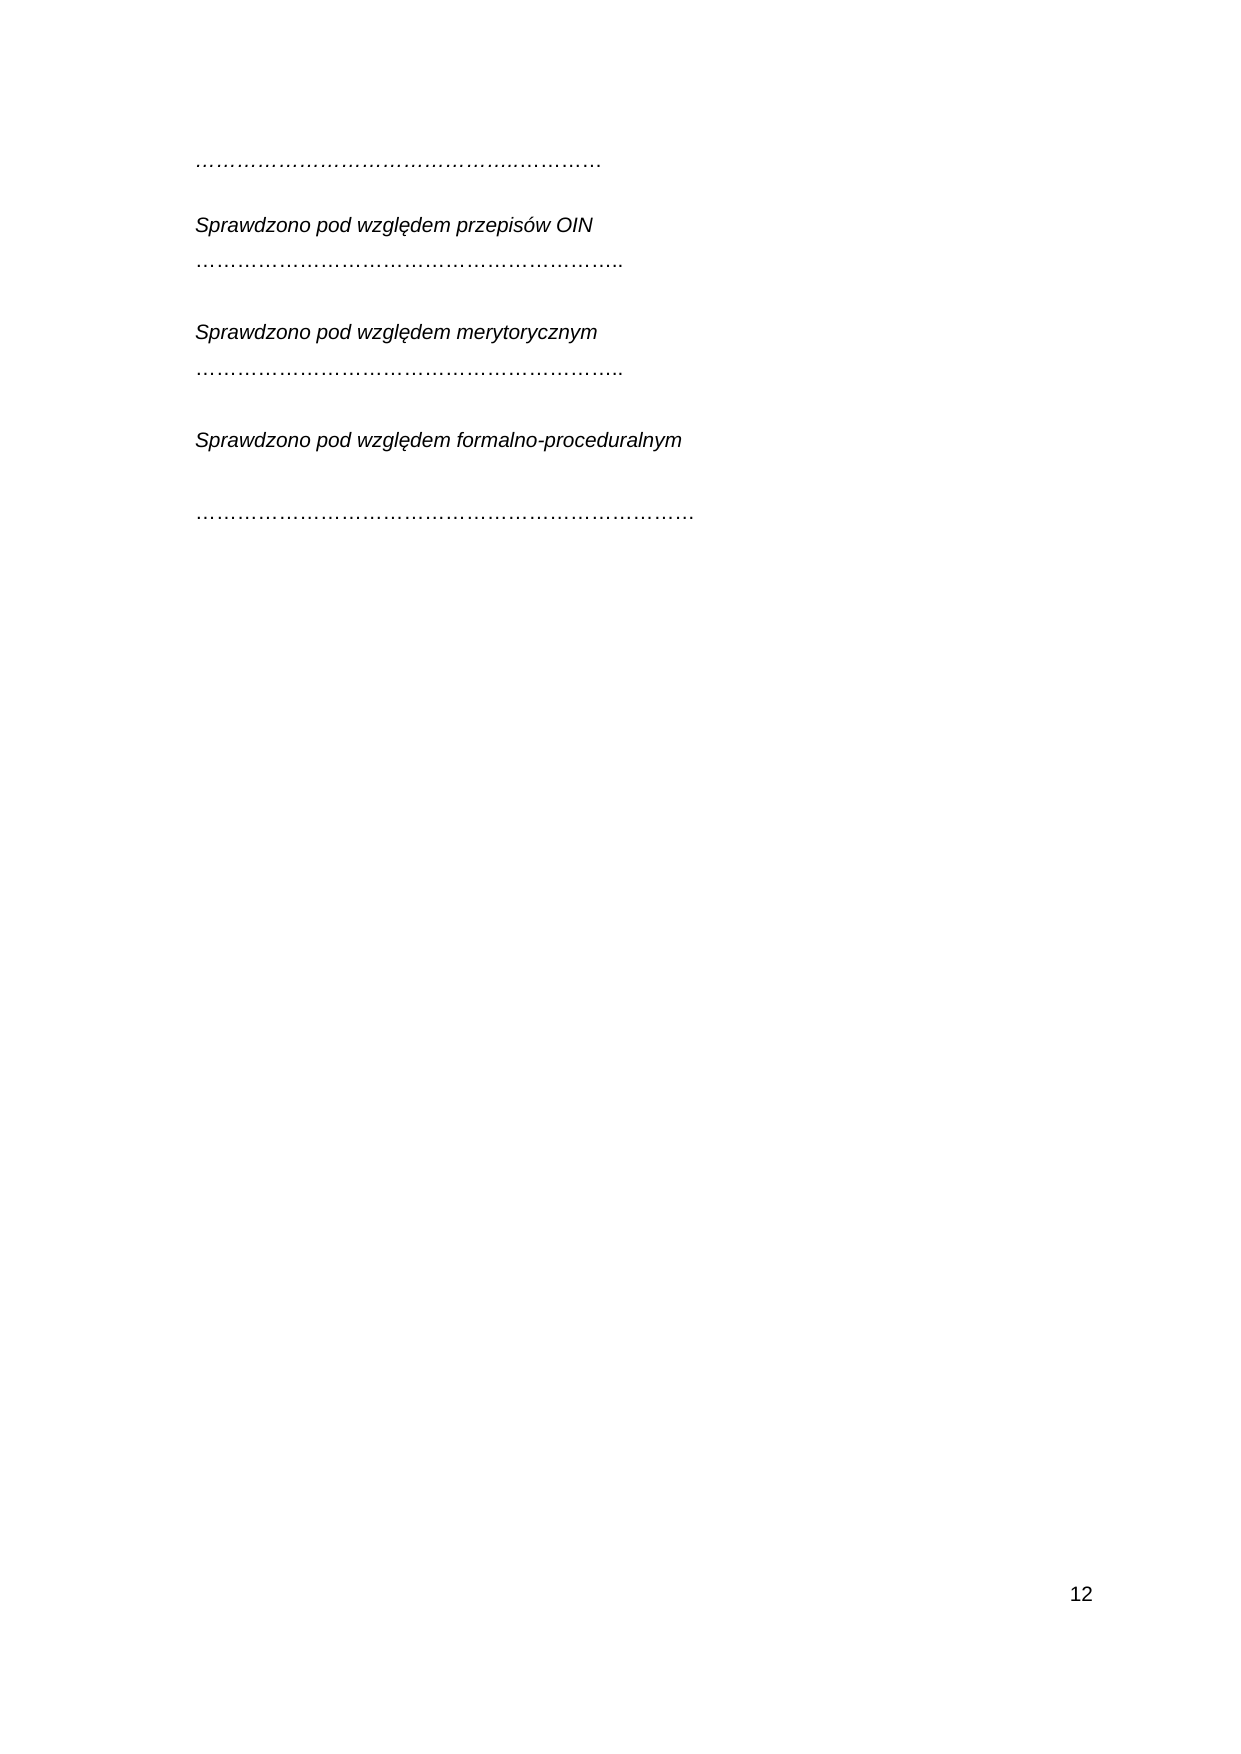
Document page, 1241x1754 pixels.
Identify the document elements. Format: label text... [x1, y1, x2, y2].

text ……………………………………………………………… [195, 500, 1092, 524]
text Sprawdzono pod względem przepisów OIN [195, 212, 1092, 236]
text Sprawdzono pod względem merytorycznym [195, 320, 1092, 344]
text Sprawdzono pod względem formalno-proceduralnym [195, 428, 1092, 452]
text …………………………………………………….. [195, 356, 1092, 380]
text ………………………………………..………… [195, 148, 1092, 172]
text …………………………………………………….. [195, 248, 1092, 272]
